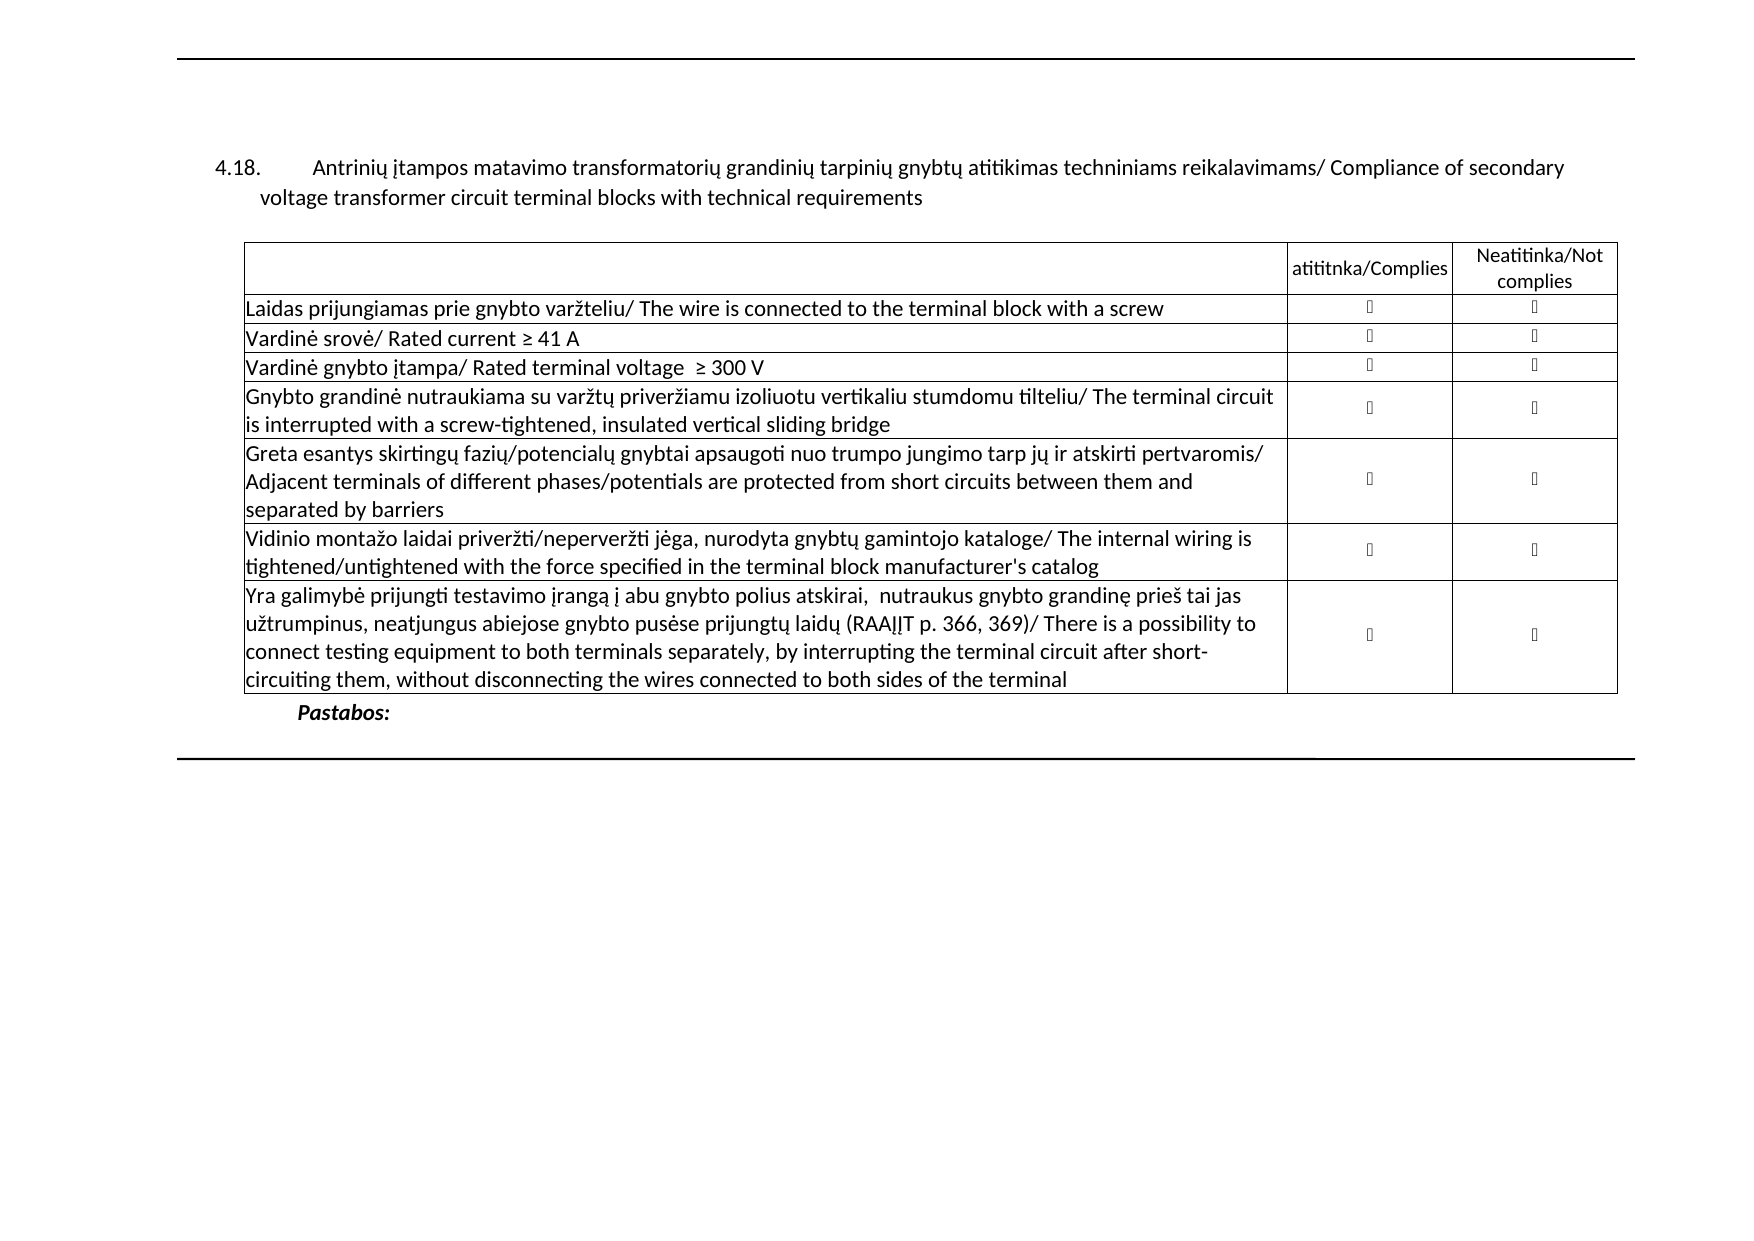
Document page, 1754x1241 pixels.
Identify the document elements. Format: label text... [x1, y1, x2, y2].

table_cell [1453, 524, 1617, 580]
table_cell [1288, 353, 1452, 381]
table_cell [1453, 295, 1617, 323]
list Antrinių įtampos matavimo transformatorių grandinių tarpinių gnybtų atitikimas techniniams reikalavimams/ Compliance of secondary voltage transformer circuit terminal blocks with technical requirements [215, 153, 1636, 211]
table_cell [1453, 439, 1617, 523]
table_cell Laidas prijungiamas prie gnybto varžteliu/ The wire is connected to the terminal block with a screw [245, 295, 1287, 323]
table_cell [1288, 295, 1452, 323]
table_cell Vardinė gnybto įtampa/ Rated terminal voltage ≥ 300 V [245, 353, 1287, 381]
table_cell Vidinio montažo laidai priveržti/neperveržti jėga, nurodyta gnybtų gamintojo kataloge/ The internal wiring is tightened/untightened with the force specified in the terminal block manufacturer's catalog [245, 524, 1287, 580]
table_cell [1453, 581, 1617, 693]
table_cell [1288, 581, 1452, 693]
table_cell [1453, 382, 1617, 438]
table_header [245, 243, 1287, 293]
table_cell [1453, 324, 1617, 352]
table_cell Yra galimybė prijungti testavimo įrangą į abu gnybto polius atskirai, nutraukus gnybto grandinę prieš tai jas užtrumpinus, neatjungus abiejose gnybto pusėse prijungtų laidų (RAAĮĮT p. 366, 369)/ There is a possibility to connect testing equipment to both terminals separately, by interrupting the terminal circuit after short-circuiting them, without disconnecting the wires connected to both sides of the terminal [245, 581, 1287, 693]
table_cell Vardinė srovė/ Rated current ≥ 41 A [245, 324, 1287, 352]
table_cell [1288, 524, 1452, 580]
text Pastabos: [177, 274, 1636, 727]
table_cell Greta esantys skirtingų fazių/potencialų gnybtai apsaugoti nuo trumpo jungimo tarp jų ir atskirti pertvaromis/ Adjacent terminals of different phases/potentials are protected from short circuits between them and separated by barriers [245, 439, 1287, 523]
table_header atititnka/Complies [1288, 243, 1452, 293]
table_cell [1453, 353, 1617, 381]
table_cell [1288, 439, 1452, 523]
table_cell [1288, 382, 1452, 438]
table_cell [1288, 324, 1452, 352]
table_cell Gnybto grandinė nutraukiama su varžtų priveržiamu izoliuotu vertikaliu stumdomu tilteliu/ The terminal circuit is interrupted with a screw-tightened, insulated vertical sliding bridge [245, 382, 1287, 438]
table_header Neatitinka/Not complies [1453, 243, 1617, 293]
